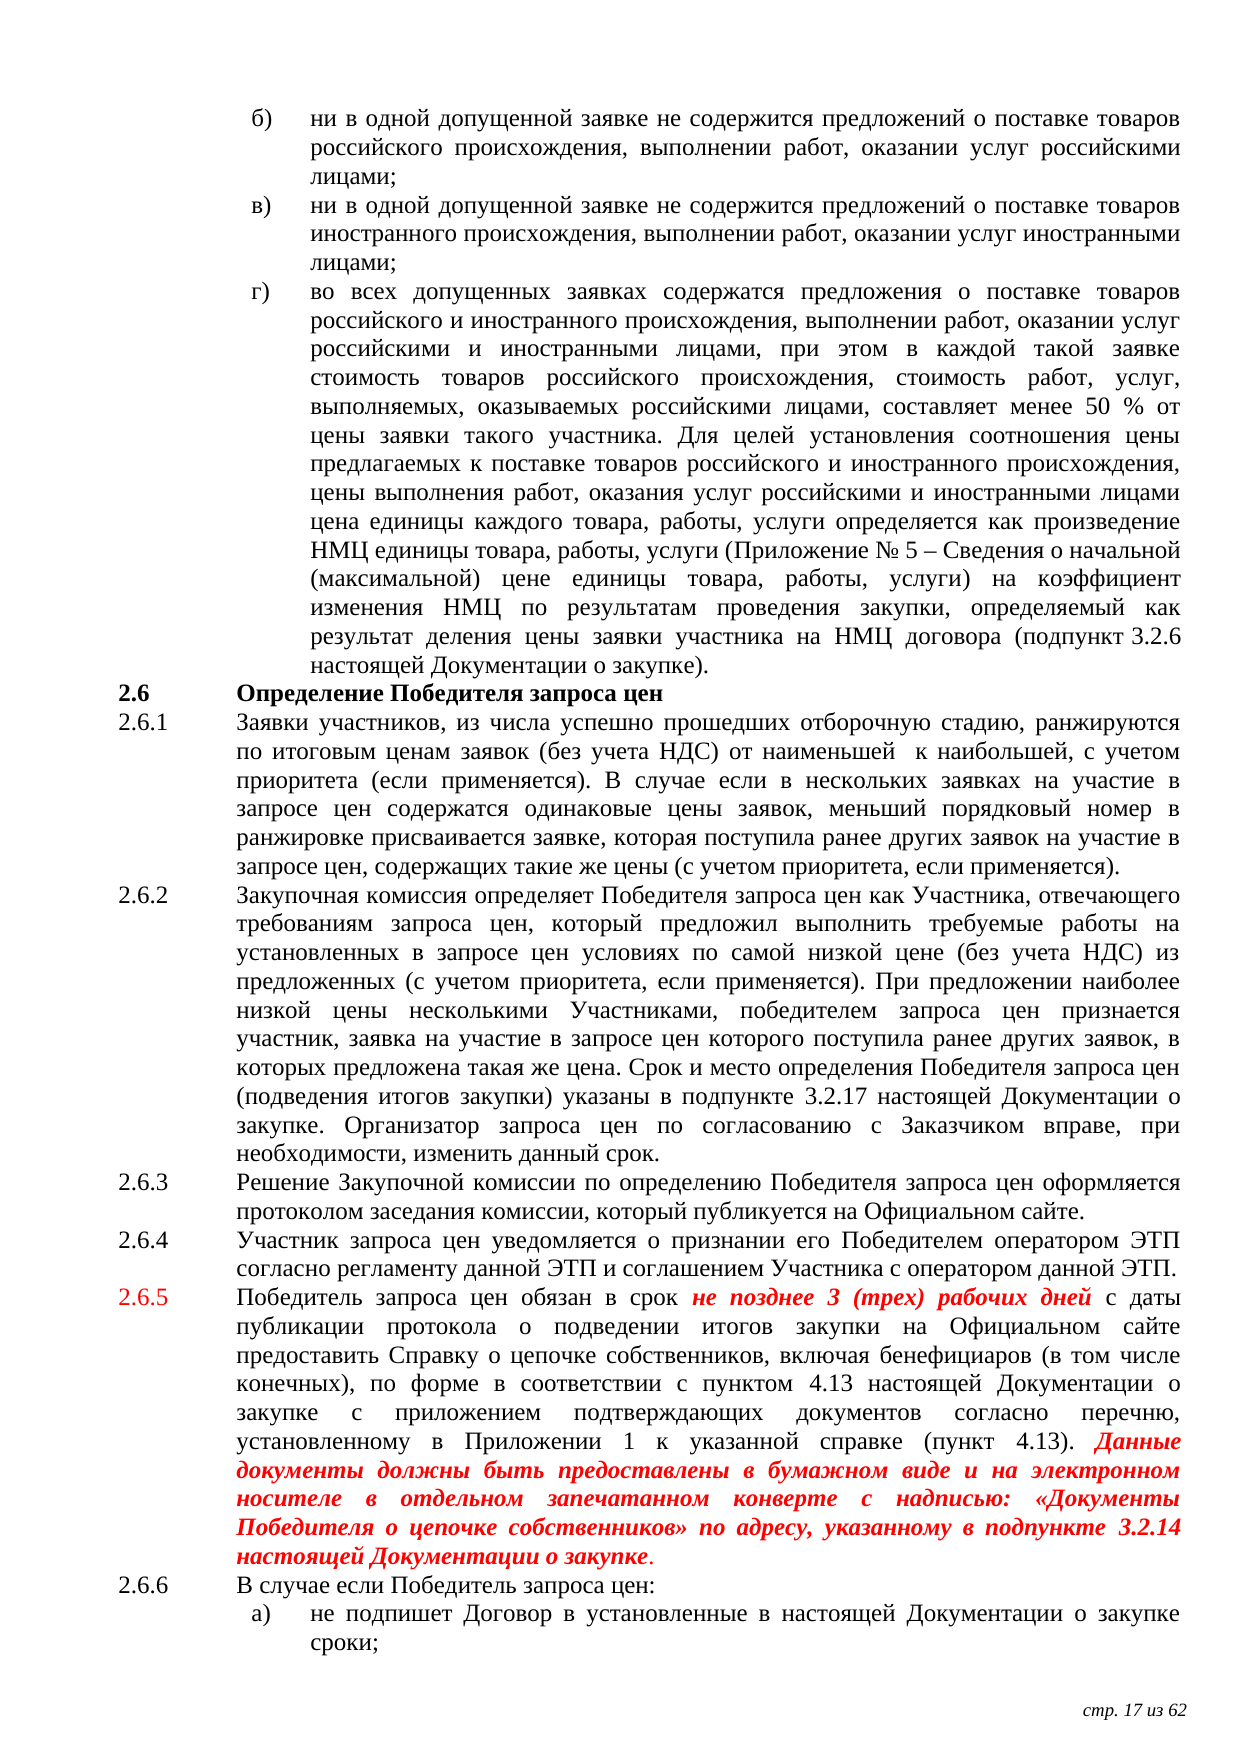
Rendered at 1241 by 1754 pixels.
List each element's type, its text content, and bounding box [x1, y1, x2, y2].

list ни в одной допущенной заявке не содержится предложений о поставке товаров российского происхождения, выполнении работ, оказании услуг российскими лицами; [251, 103, 1181, 190]
subtitle Определение Победителя запроса цен [118, 678, 1181, 707]
text Решение Закупочной комиссии по определению Победителя запроса цен оформляется протоколом заседания комиссии, который публикуется на Официальном сайте. [118, 1167, 1181, 1225]
text Участник запроса цен уведомляется о признании его Победителем оператором ЭТП согласно регламенту данной ЭТП и соглашением Участника с оператором данной ЭТП. [118, 1225, 1181, 1282]
text В случае если Победитель запроса цен: [118, 1570, 1181, 1598]
list Победитель запроса цен обязан в срок не позднее 3 (трех) рабочих дней с даты публикации протокола о подведении итогов закупки на Официальном сайте предоставить Справку о цепочке собственников, включая бенефициаров (в том числе конечных), по форме в соответствии с пунктом 4.13 настоящей Документации о закупке с приложением подтверждающих документов согласно перечню, установленному в Приложении 1 к указанной справке (пункт 4.13). Данные документы должны быть предоставлены в бумажном виде и на электронном носителе в отдельном запечатанном конверте с надписью: «Документы Победителя о цепочке собственников» по адресу, указанному в подпункте 3.2.14 настоящей Документации о закупке. [118, 1282, 1181, 1570]
list ни в одной допущенной заявке не содержится предложений о поставке товаров иностранного происхождения, выполнении работ, оказании услуг иностранными лицами; [251, 190, 1181, 276]
text Заявки участников, из числа успешно прошедших отборочную стадию, ранжируются по итоговым ценам заявок (без учета НДС) от наименьшей к наибольшей, с учетом приоритета (если применяется). В случае если в нескольких заявках на участие в запросе цен содержатся одинаковые цены заявок, меньший порядковый номер в ранжировке присваивается заявке, которая поступила ранее других заявок на участие в запросе цен, содержащих такие же цены (с учетом приоритета, если применяется). [118, 707, 1181, 880]
list Закупочная комиссия определяет Победителя запроса цен как Участника, отвечающего требованиям запроса цен, который предложил выполнить требуемые работы на установленных в запросе цен условиях по самой низкой цене (без учета НДС) из предложенных (с учетом приоритета, если применяется). При предложении наиболее низкой цены несколькими Участниками, победителем запроса цен признается участник, заявка на участие в запросе цен которого поступила ранее других заявок, в которых предложена такая же цена. Срок и место определения Победителя запроса цен (подведения итогов закупки) указаны в подпункте 3.2.18 настоящей Документации о закупке. Организатор запроса цен по согласованию с Заказчиком вправе, при необходимости, изменить данный срок. [118, 880, 1181, 1167]
text не подпишет Договор в установленные в настоящей Документации о закупке сроки; [251, 1598, 1181, 1656]
list во всех допущенных заявках содержатся предложения о поставке товаров российского и иностранного происхождения, выполнении работ, оказании услуг российскими и иностранными лицами, при этом в каждой такой заявке стоимость товаров российского происхождения, стоимость работ, услуг, выполняемых, оказываемых российскими лицами, составляет менее 50 % от цены заявки такого участника. Для целей установления соотношения цены предлагаемых к поставке товаров российского и иностранного происхождения, цены выполнения работ, оказания услуг российскими и иностранными лицами цена единицы каждого товара, работы, услуги определяется как произведение НМЦ единицы товара, работы, услуги (Приложение № 5 – Сведения о начальной (максимальной) цене единицы товара, работы, услуги) на коэффициент изменения НМЦ по результатам проведения закупки, определяемый как результат деления цены заявки участника на НМЦ договора (подпункт 3.2.6 настоящей Документации о закупке). [251, 276, 1181, 678]
